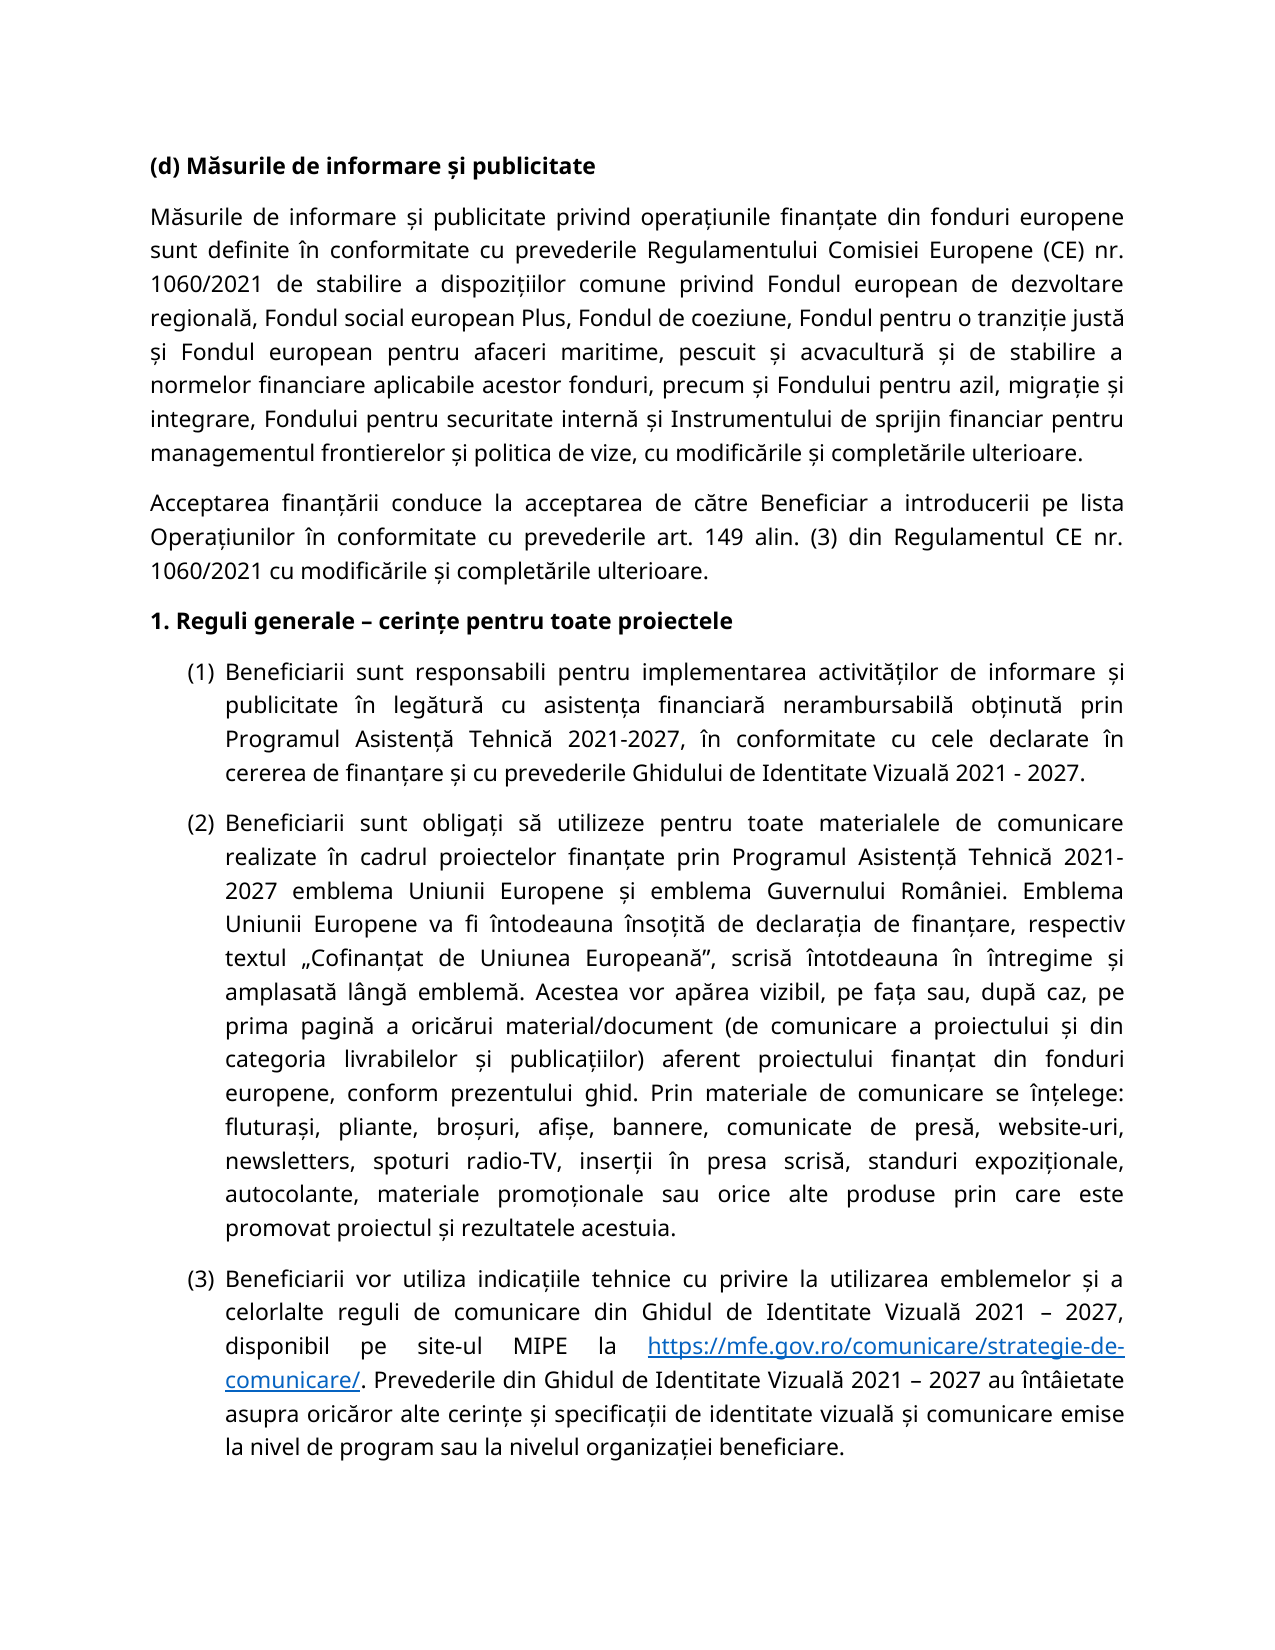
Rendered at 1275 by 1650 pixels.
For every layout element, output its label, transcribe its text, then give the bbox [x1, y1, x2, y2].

text 1. Reguli generale – cerinţe pentru toate proiectele [150, 605, 1125, 636]
text Acceptarea finanţării conduce la acceptarea de către Beneficiar a introducerii pe lista Operațiunilor în conformitate cu prevederile art. 149 alin. (3) din Regulamentul CE nr. 1060/2021 cu modificările şi completările ulterioare. [150, 487, 1125, 586]
list Beneficiarii vor utiliza indicaţiile tehnice cu privire la utilizarea emblemelor și a celorlalte reguli de comunicare din Ghidul de Identitate Vizuală 2021 – 2027, disponibil pe site-ul MIPE la https://mfe.gov.ro/comunicare/strategie-de-comunicare/. Prevederile din Ghidul de Identitate Vizuală 2021 – 2027 au întâietate asupra oricăror alte cerințe și specificații de identitate vizuală și comunicare emise la nivel de program sau la nivelul organizației beneficiare. [187, 1262, 1125, 1462]
list Beneficiarii sunt obligaţi să utilizeze pentru toate materialele de comunicare realizate în cadrul proiectelor finanţate prin Programul Asistenţă Tehnică 2021-2027 emblema Uniunii Europene și emblema Guvernului României. Emblema Uniunii Europene va fi întodeauna însoțită de declarația de finanțare, respectiv textul „Cofinanțat de Uniunea Europeană”, scrisă întotdeauna în întregime și amplasată lângă emblemă. Acestea vor apărea vizibil, pe fața sau, după caz, pe prima pagină a oricărui material/document (de comunicare a proiectului și din categoria livrabilelor și publicațiilor) aferent proiectului finanțat din fonduri europene, conform prezentului ghid. Prin materiale de comunicare se înţelege: fluturaşi, pliante, broşuri, afişe, bannere, comunicate de presă, website-uri, newsletters, spoturi radio-TV, inserţii în presa scrisă, standuri expoziţionale, autocolante, materiale promoţionale sau orice alte produse prin care este promovat proiectul şi rezultatele acestuia. [187, 807, 1125, 1243]
text (d) Măsurile de informare şi publicitate [150, 150, 1125, 181]
text Măsurile de informare şi publicitate privind operaţiunile finanţate din fonduri europene sunt definite în conformitate cu prevederile Regulamentului Comisiei Europene (CE) nr. 1060/2021 de stabilire a dispozițiilor comune privind Fondul european de dezvoltare regională, Fondul social european Plus, Fondul de coeziune, Fondul pentru o tranziție justă și Fondul european pentru afaceri maritime, pescuit și acvacultură și de stabilire a normelor financiare aplicabile acestor fonduri, precum și Fondului pentru azil, migrație și integrare, Fondului pentru securitate internă și Instrumentului de sprijin financiar pentru managementul frontierelor și politica de vize, cu modificările și completările ulterioare. [150, 200, 1125, 468]
list Beneficiarii sunt responsabili pentru implementarea activităţilor de informare şi publicitate în legătură cu asistenţa financiară nerambursabilă obţinută prin Programul Asistenţă Tehnică 2021-2027, în conformitate cu cele declarate în cererea de finanţare și cu prevederile Ghidului de Identitate Vizuală 2021 - 2027. [187, 655, 1125, 788]
